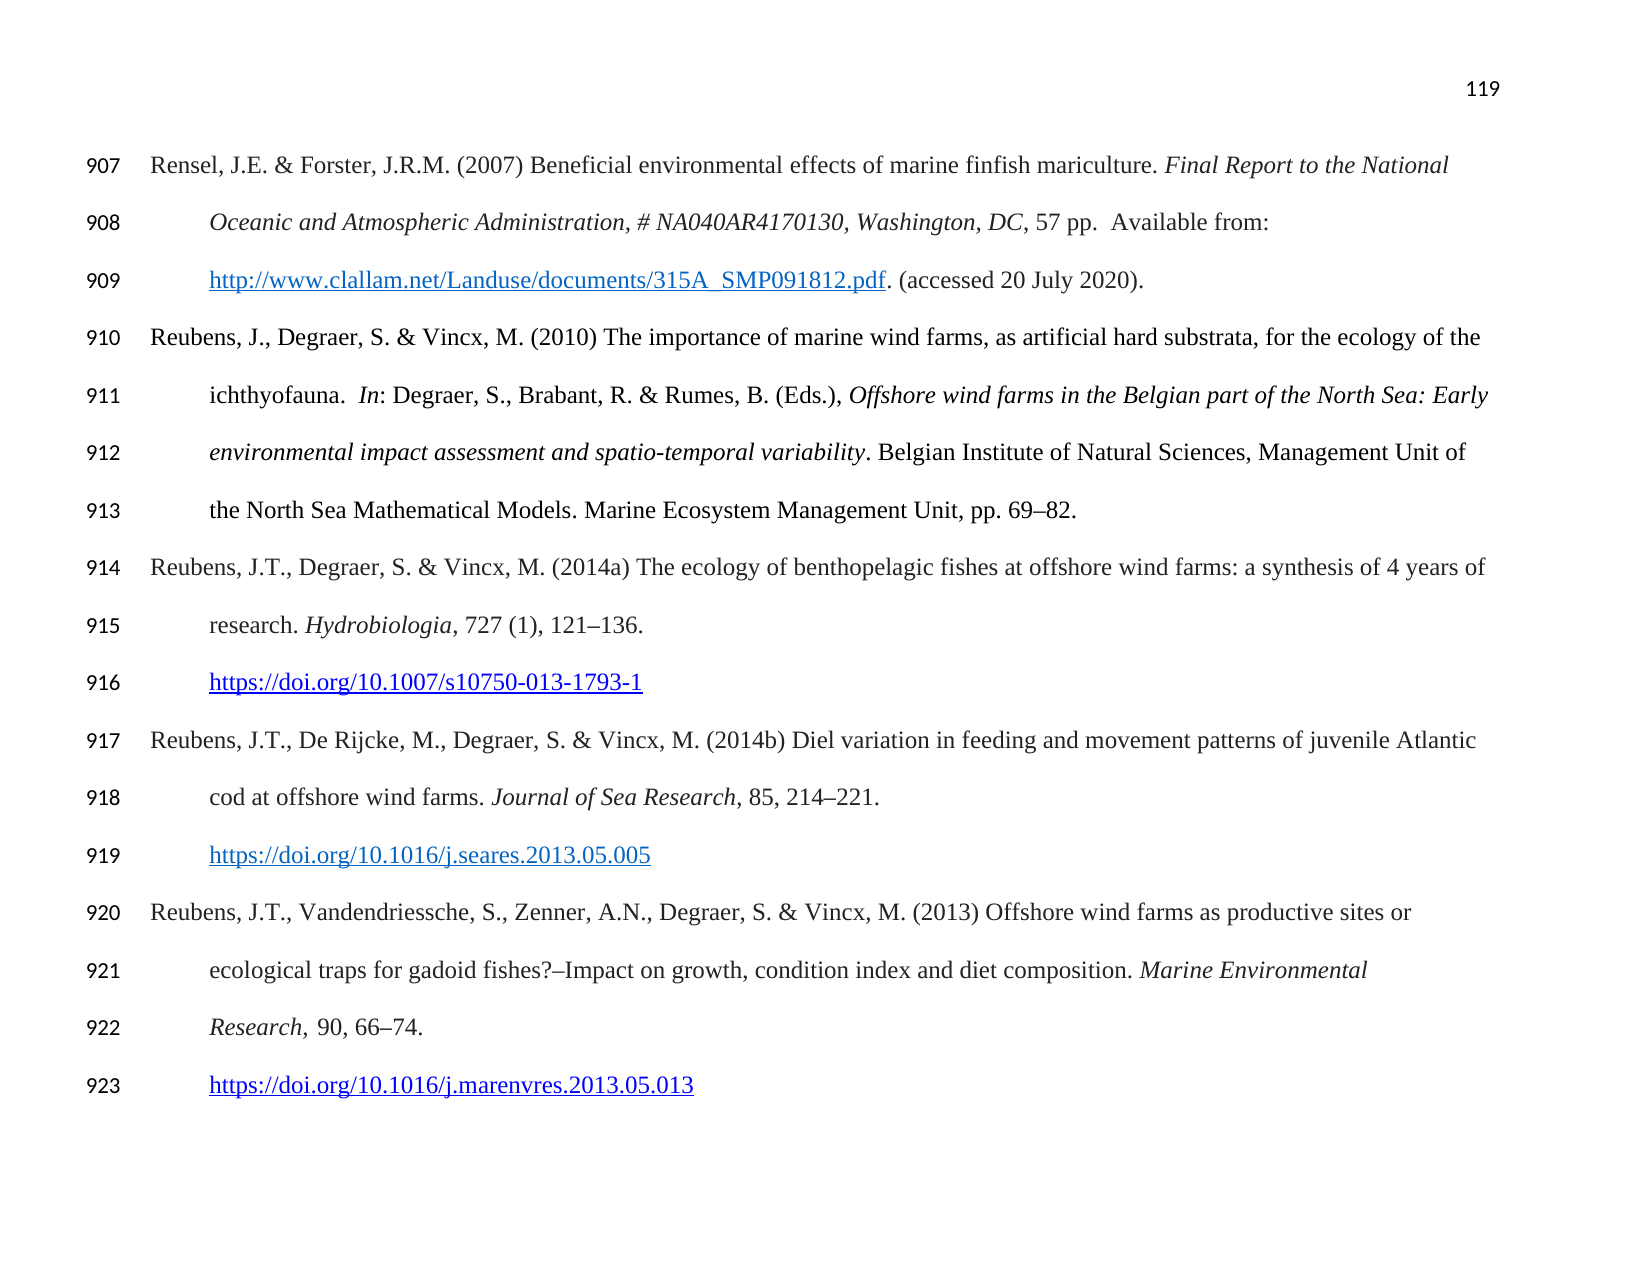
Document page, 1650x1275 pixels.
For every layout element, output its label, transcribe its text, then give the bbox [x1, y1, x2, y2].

text Reubens, J., Degraer, S. & Vincx, M. (2010) The importance of marine wind farms, as artificial hard substrata, for the ecology of the ichthyofauna. In: Degraer, S., Brabant, R. & Rumes, B. (Eds.), Offshore wind farms in the Belgian part of the North Sea: Early environmental impact assessment and spatio-temporal variability. Belgian Institute of Natural Sciences, Management Unit of the North Sea Mathematical Models. Marine Ecosystem Management Unit, pp. 69–82. [150, 322, 1500, 524]
text https://doi.org/10.1016/j.marenvres.2013.05.013 [209, 1070, 1500, 1099]
text Reubens, J.T., De Rijcke, M., Degraer, S. & Vincx, M. (2014b) Diel variation in feeding and movement patterns of juvenile Atlantic cod at offshore wind farms. Journal of Sea Research, 85, 214–221. [150, 725, 1500, 811]
text https://doi.org/10.1007/s10750-013-1793-1 [209, 667, 1500, 696]
text Reubens, J.T., Vandendriessche, S., Zenner, A.N., Degraer, S. & Vincx, M. (2013) Offshore wind farms as productive sites or ecological traps for gadoid fishes?–Impact on growth, condition index and diet composition. Marine Environmental Research, 90, 66–74. [150, 897, 1500, 1041]
text Rensel, J.E. & Forster, J.R.M. (2007) Beneficial environmental effects of marine finfish mariculture. Final Report to the National Oceanic and Atmospheric Administration, # NA040AR4170130, Washington, DC, 57 pp. Available from: http://www.clallam.net/Landuse/documents/315A_SMP091812.pdf. (accessed 20 July 2020). [150, 150, 1500, 294]
text Reubens, J.T., Degraer, S. & Vincx, M. (2014a) The ecology of benthopelagic fishes at offshore wind farms: a synthesis of 4 years of research. Hydrobiologia, 727 (1), 121–136. [150, 552, 1500, 639]
text https://doi.org/10.1016/j.seares.2013.05.005 [209, 840, 1500, 869]
